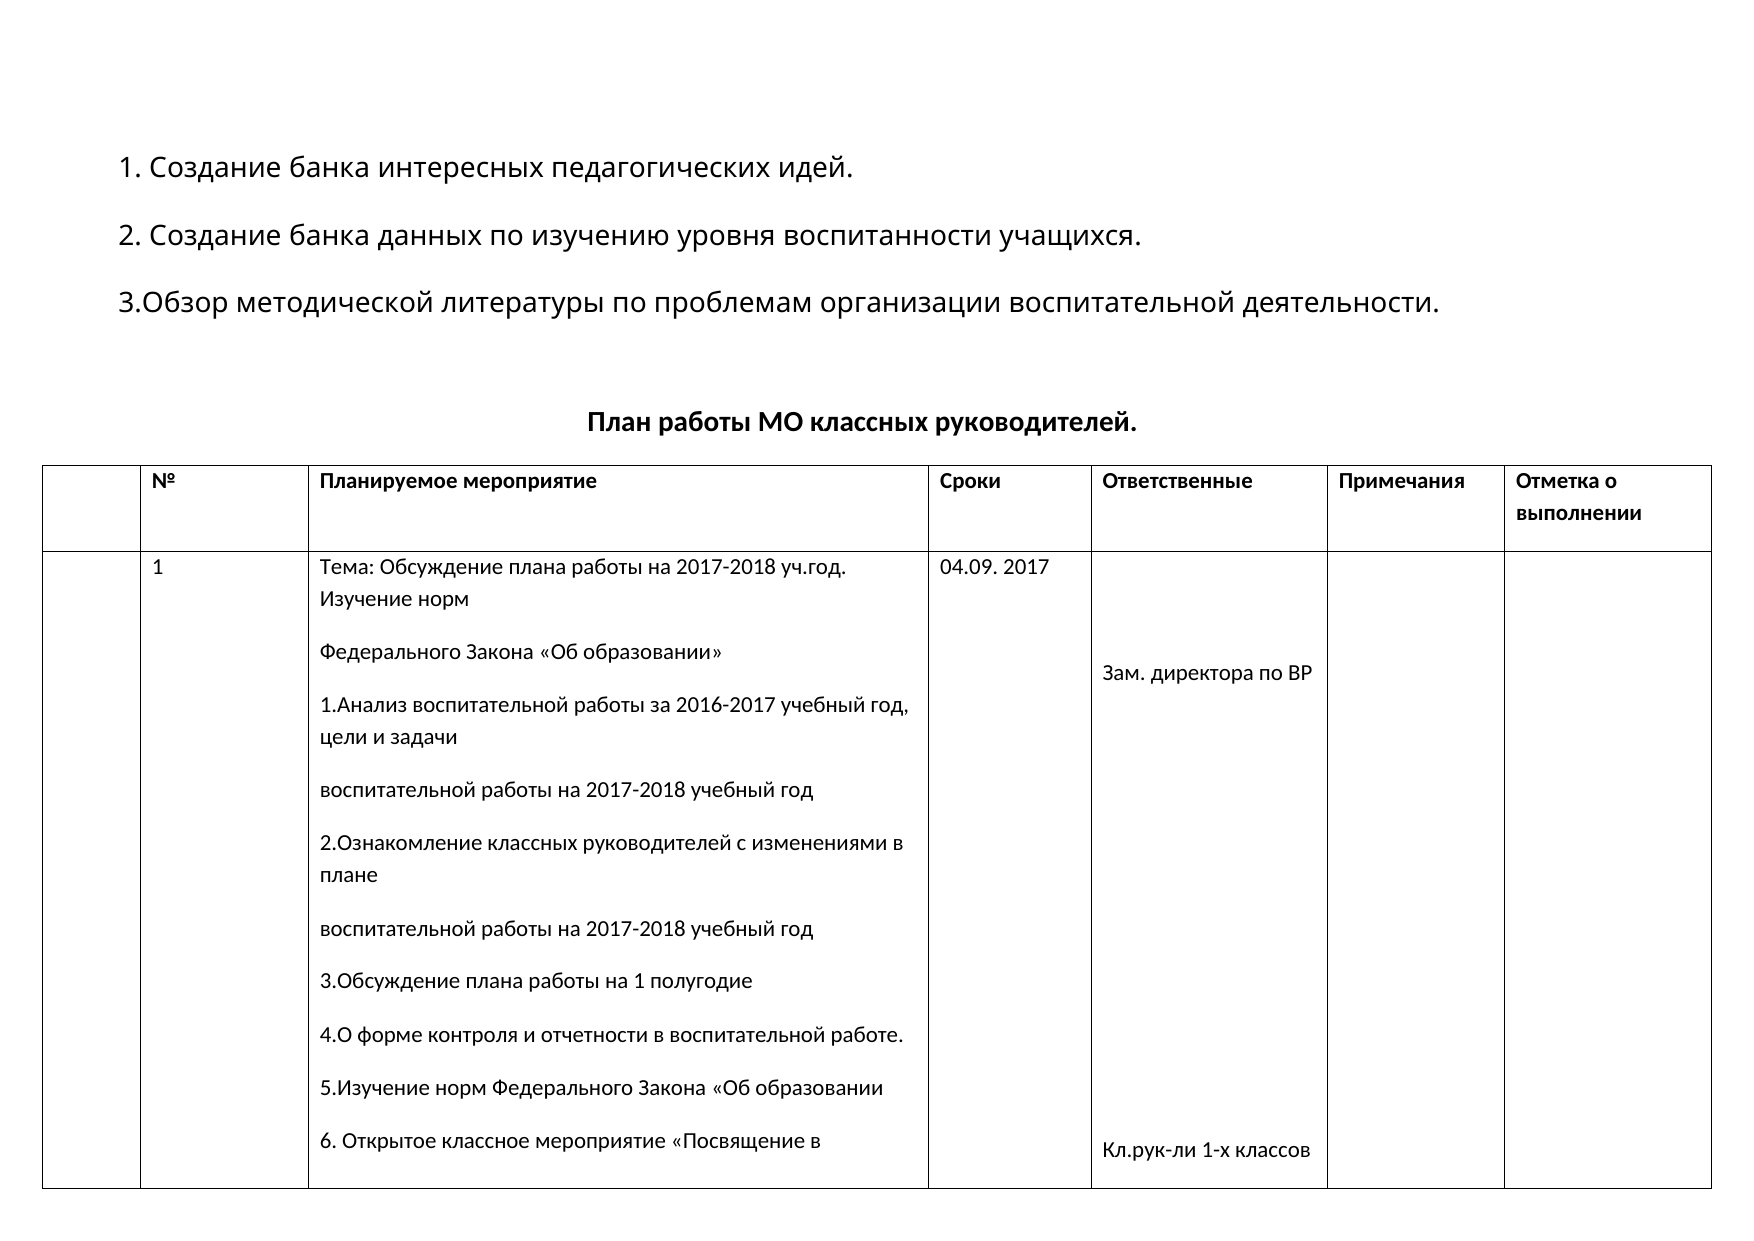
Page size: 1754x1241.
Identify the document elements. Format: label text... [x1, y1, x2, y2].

table_header Сроки [929, 466, 1091, 551]
text 2. Создание банка данных по изучению уровня воспитанности учащихся. [118, 215, 1636, 253]
table_header Планируемое мероприятие [309, 466, 928, 551]
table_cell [309, 552, 928, 1188]
table_header Отметка о выполнении [1505, 466, 1711, 551]
table_cell [43, 552, 140, 1188]
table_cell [1092, 552, 1327, 1188]
table_header Примечания [1328, 466, 1504, 551]
table_cell 1 [141, 552, 308, 1188]
table_header [43, 466, 140, 551]
table_cell [1505, 552, 1711, 1188]
table_cell [1328, 552, 1504, 1188]
text План работы МО классных руководителей. [206, 403, 1636, 439]
text 3.Обзор методической литературы по проблемам организации воспитательной деятельности. [118, 283, 1636, 321]
table_cell 04.09. 2017 [929, 552, 1091, 1188]
text 1. Создание банка интересных педагогических идей. [118, 148, 1636, 186]
table_header Ответственные [1092, 466, 1327, 551]
table_header № [141, 466, 308, 551]
